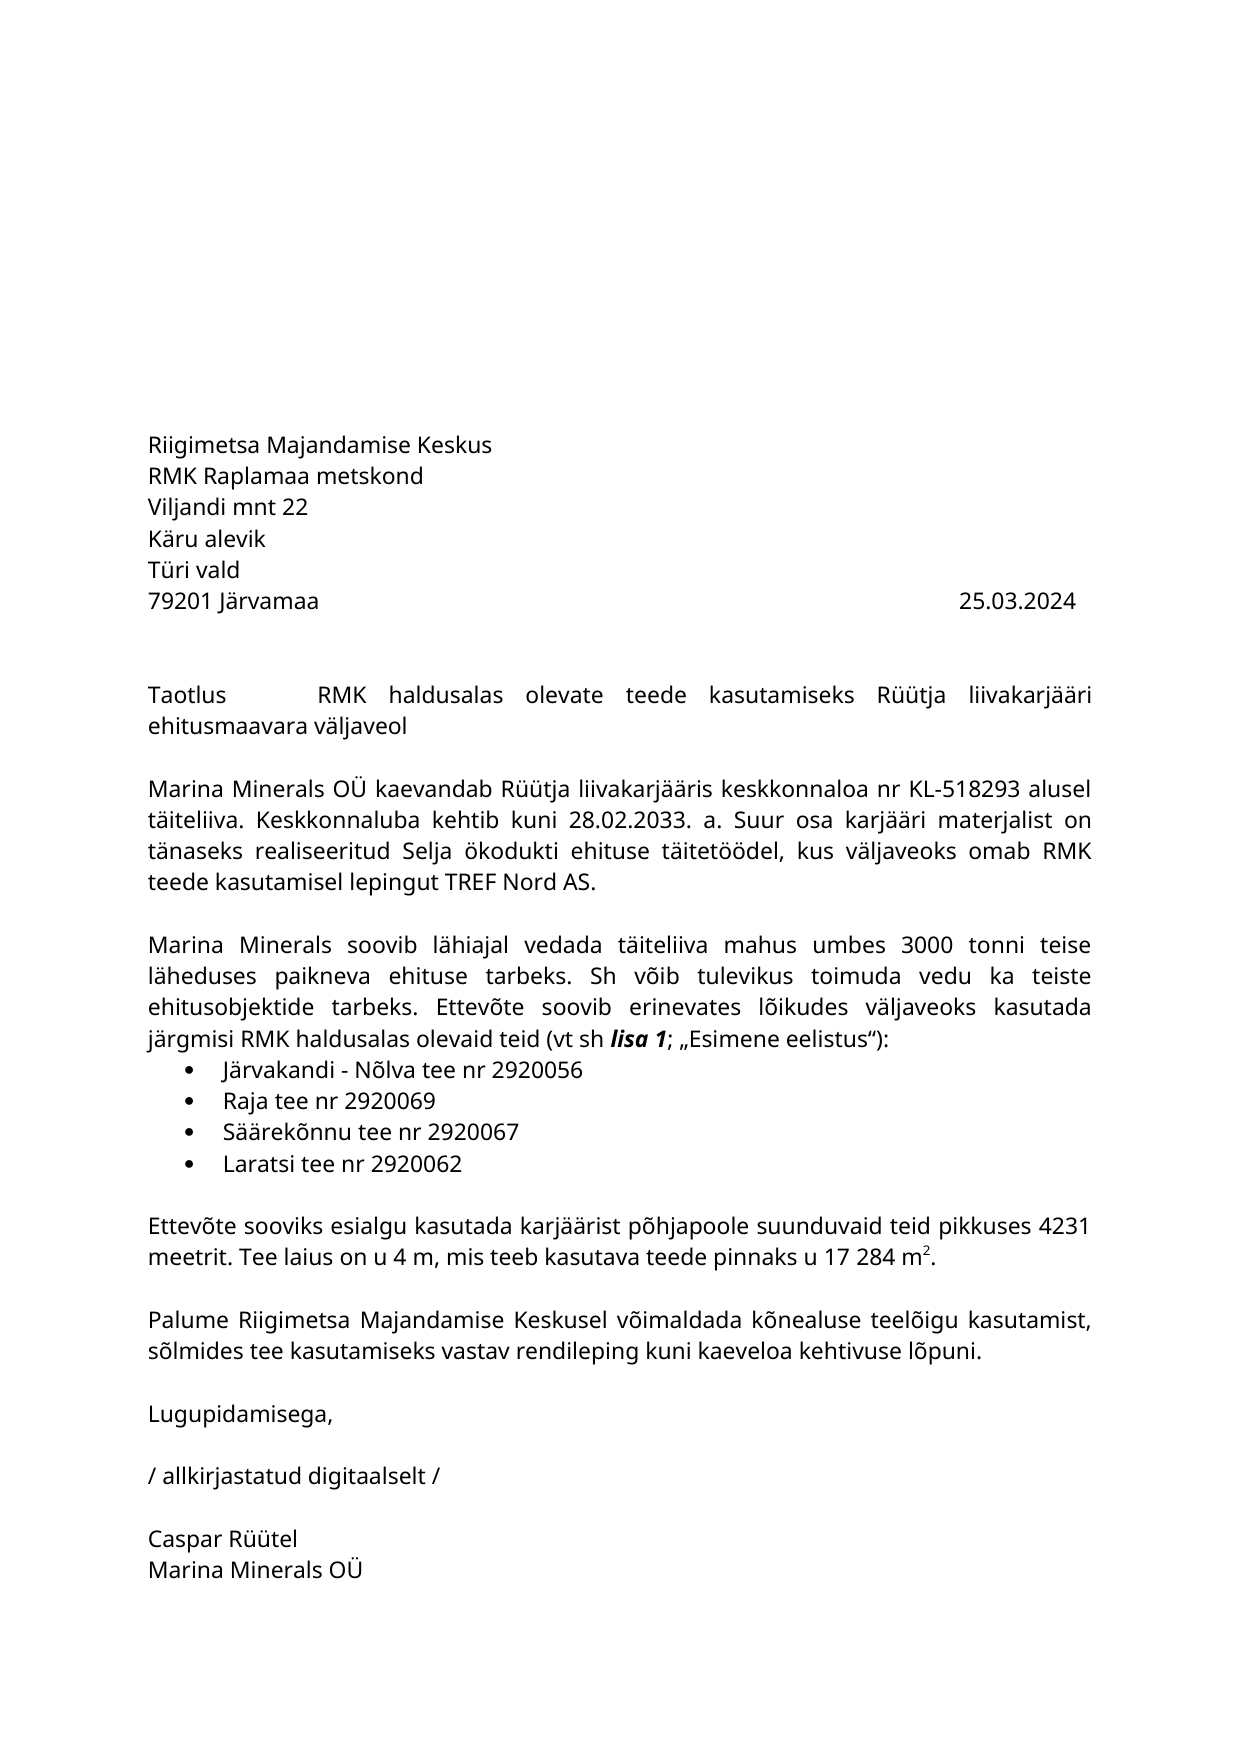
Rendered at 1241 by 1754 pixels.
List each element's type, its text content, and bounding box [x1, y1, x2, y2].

text Palume Riigimetsa Majandamise Keskusel võimaldada kõnealuse teelõigu kasutamist, sõlmides tee kasutamiseks vastav rendileping kuni kaeveloa kehtivuse lõpuni. [148, 1304, 1093, 1366]
text Taotlus RMK haldusalas olevate teede kasutamiseks Rüütja liivakarjääri ehitusmaavara väljaveol [148, 679, 1093, 741]
text Marina Minerals OÜ kaevandab Rüütja liivakarjääris keskkonnaloa nr KL-518293 alusel täiteliiva. Keskkonnaluba kehtib kuni 28.02.2033. a. Suur osa karjääri materjalist on tänaseks realiseeritud Selja ökodukti ehituse täitetöödel, kus väljaveoks omab RMK teede kasutamisel lepingut TREF Nord AS. [148, 773, 1093, 898]
text RMK Raplamaa metskond [148, 460, 1093, 491]
text Viljandi mnt 22 [148, 491, 1093, 523]
text Käru alevik [148, 523, 1093, 554]
text Türi vald [148, 554, 1093, 585]
text 79201 Järvamaa 25.03.2024 [148, 585, 1093, 616]
text Caspar Rüütel [148, 1523, 1093, 1554]
text Riigimetsa Majandamise Keskus [148, 429, 1093, 460]
text Ettevõte sooviks esialgu kasutada karjäärist põhjapoole suunduvaid teid pikkuses 4231 meetrit. Tee laius on u 4 m, mis teeb kasutava teede pinnaks u 17 284 m2. [148, 1210, 1093, 1273]
list Järvakandi - Nõlva tee nr 2920056 [185, 1054, 1093, 1085]
text / allkirjastatud digitaalselt / [148, 1460, 1093, 1491]
text Marina Minerals OÜ [148, 1554, 1093, 1585]
list Laratsi tee nr 2920062 [185, 1148, 1093, 1179]
text Lugupidamisega, [148, 1398, 1093, 1429]
text Marina Minerals soovib lähiajal vedada täiteliiva mahus umbes 3000 tonni teise läheduses paikneva ehituse tarbeks. Sh võib tulevikus toimuda vedu ka teiste ehitusobjektide tarbeks. Ettevõte soovib erinevates lõikudes väljaveoks kasutada järgmisi RMK haldusalas olevaid teid (vt sh lisa 1; „Esimene eelistus“): [148, 929, 1093, 1054]
list Säärekõnnu tee nr 2920067 [185, 1116, 1093, 1148]
list Raja tee nr 2920069 [185, 1085, 1093, 1116]
